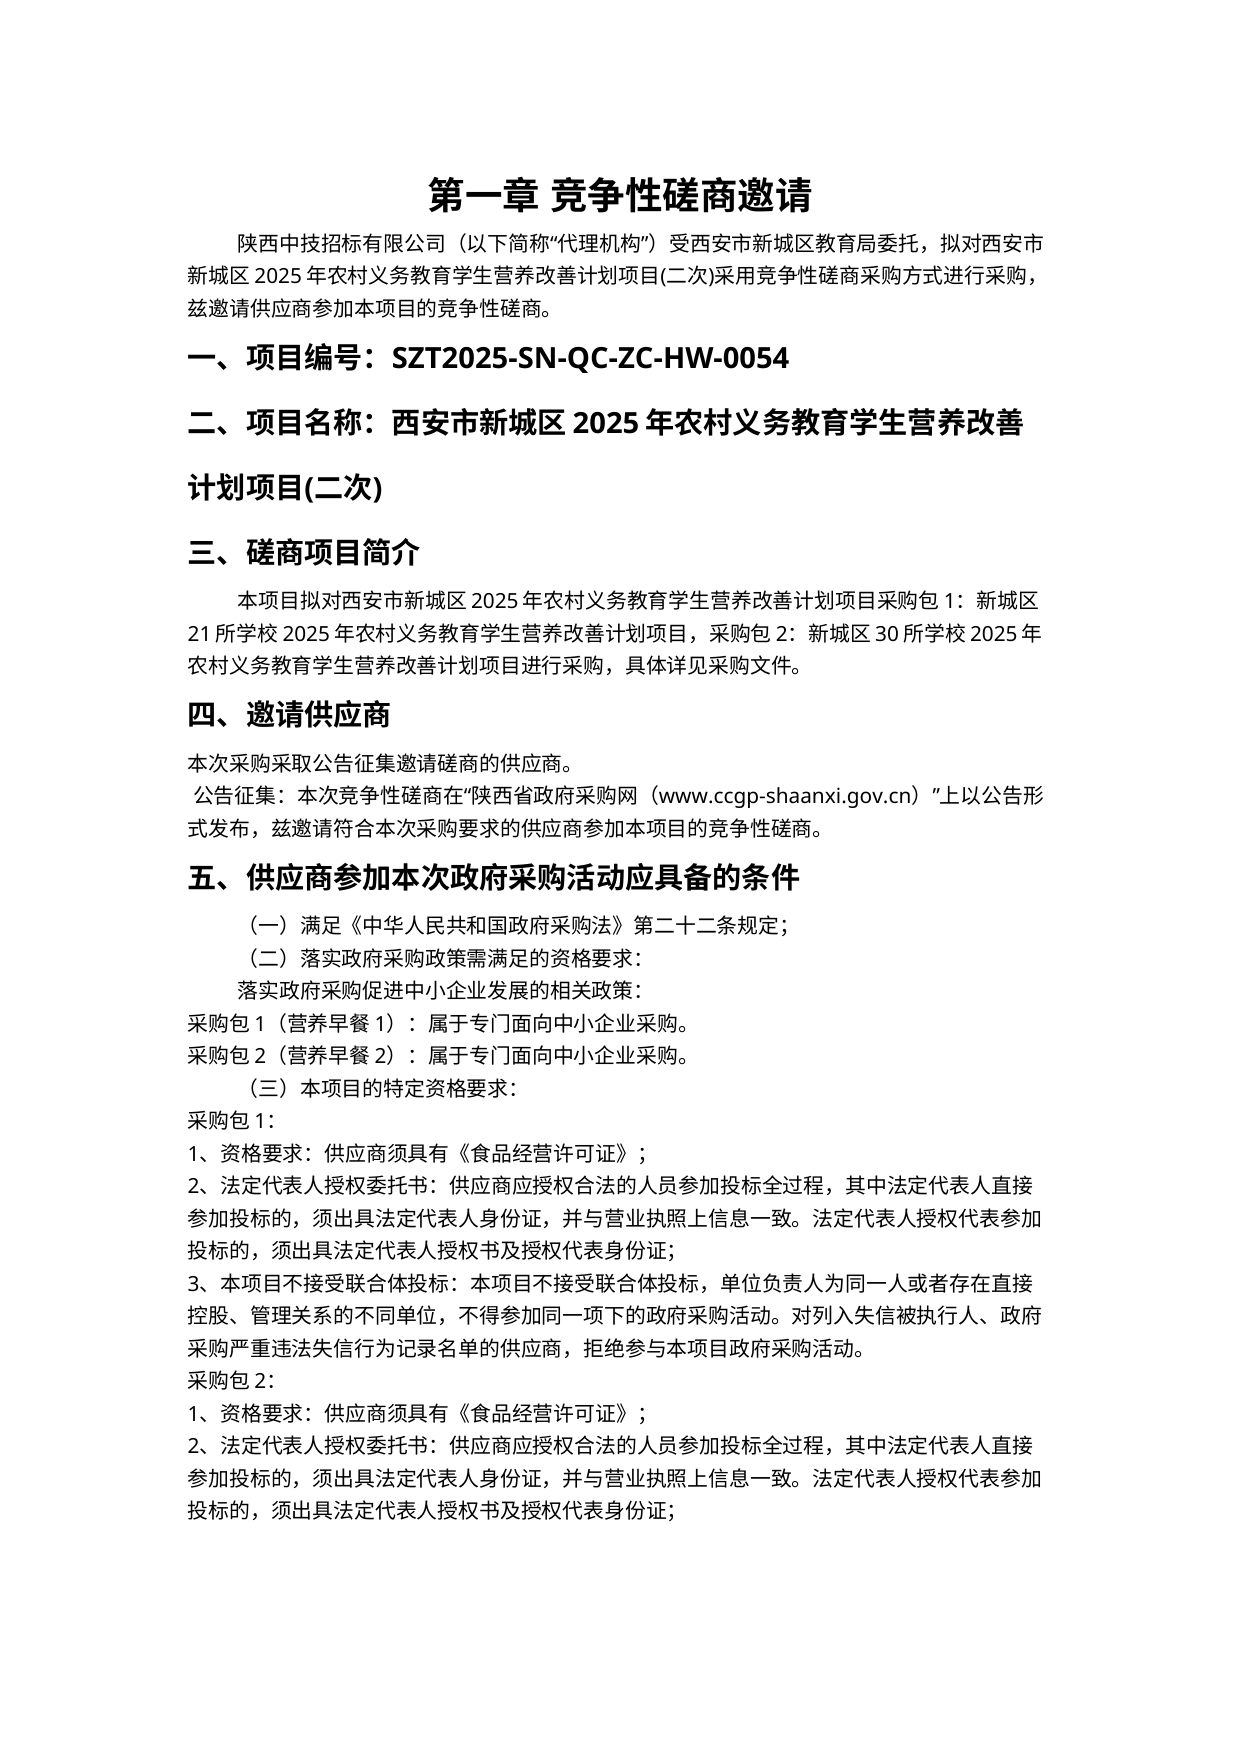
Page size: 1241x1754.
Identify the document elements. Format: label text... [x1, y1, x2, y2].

text （一）满足《中华人民共和国政府采购法》第二十二条规定； [187, 909, 1053, 942]
text （三）本项目的特定资格要求： [187, 1072, 1053, 1104]
text 落实政府采购促进中小企业发展的相关政策： [187, 974, 1053, 1007]
text 三、磋商项目简介 [187, 519, 1053, 584]
text 陕西中技招标有限公司（以下简称“代理机构”）受西安市新城区教育局委托，拟对西安市新城区2025年农村义务教育学生营养改善计划项目(二次)采用竞争性磋商采购方式进行采购，兹邀请供应商参加本项目的竞争性磋商。 [187, 227, 1053, 324]
text （二）落实政府采购政策需满足的资格要求： [187, 942, 1053, 974]
text 采购包2： [187, 1364, 1053, 1397]
text 采购包2（营养早餐2）：属于专门面向中小企业采购。 [187, 1039, 1053, 1072]
text 本次采购采取公告征集邀请磋商的供应商。 [187, 747, 1053, 779]
text 公告征集：本次竞争性磋商在“陕西省政府采购网（www.ccgp-shaanxi.gov.cn）”上以公告形式发布，兹邀请符合本次采购要求的供应商参加本项目的竞争性磋商。 [187, 779, 1053, 844]
text 四、邀请供应商 [187, 682, 1053, 747]
text 2、法定代表人授权委托书：供应商应授权合法的人员参加投标全过程，其中法定代表人直接参加投标的，须出具法定代表人身份证，并与营业执照上信息一致。法定代表人授权代表参加投标的，须出具法定代表人授权书及授权代表身份证； [187, 1169, 1053, 1267]
text 1、资格要求：供应商须具有《食品经营许可证》； [187, 1137, 1053, 1169]
text 第一章 竞争性磋商邀请 [187, 162, 1053, 227]
text 本项目拟对西安市新城区2025年农村义务教育学生营养改善计划项目采购包1：新城区21所学校2025年农村义务教育学生营养改善计划项目，采购包2：新城区30所学校2025年农村义务教育学生营养改善计划项目进行采购，具体详见采购文件。 [187, 584, 1053, 682]
text 一、项目编号：SZT2025-SN-QC-ZC-HW-0054 [187, 324, 1053, 389]
text 1、资格要求：供应商须具有《食品经营许可证》； [187, 1397, 1053, 1429]
text 二、项目名称：西安市新城区2025年农村义务教育学生营养改善计划项目(二次) [187, 389, 1053, 519]
text 2、法定代表人授权委托书：供应商应授权合法的人员参加投标全过程，其中法定代表人直接参加投标的，须出具法定代表人身份证，并与营业执照上信息一致。法定代表人授权代表参加投标的，须出具法定代表人授权书及授权代表身份证； [187, 1429, 1053, 1527]
text 采购包1（营养早餐1）：属于专门面向中小企业采购。 [187, 1007, 1053, 1039]
text 五、供应商参加本次政府采购活动应具备的条件 [187, 844, 1053, 909]
text 采购包1： [187, 1104, 1053, 1137]
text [187, 1267, 1053, 1364]
